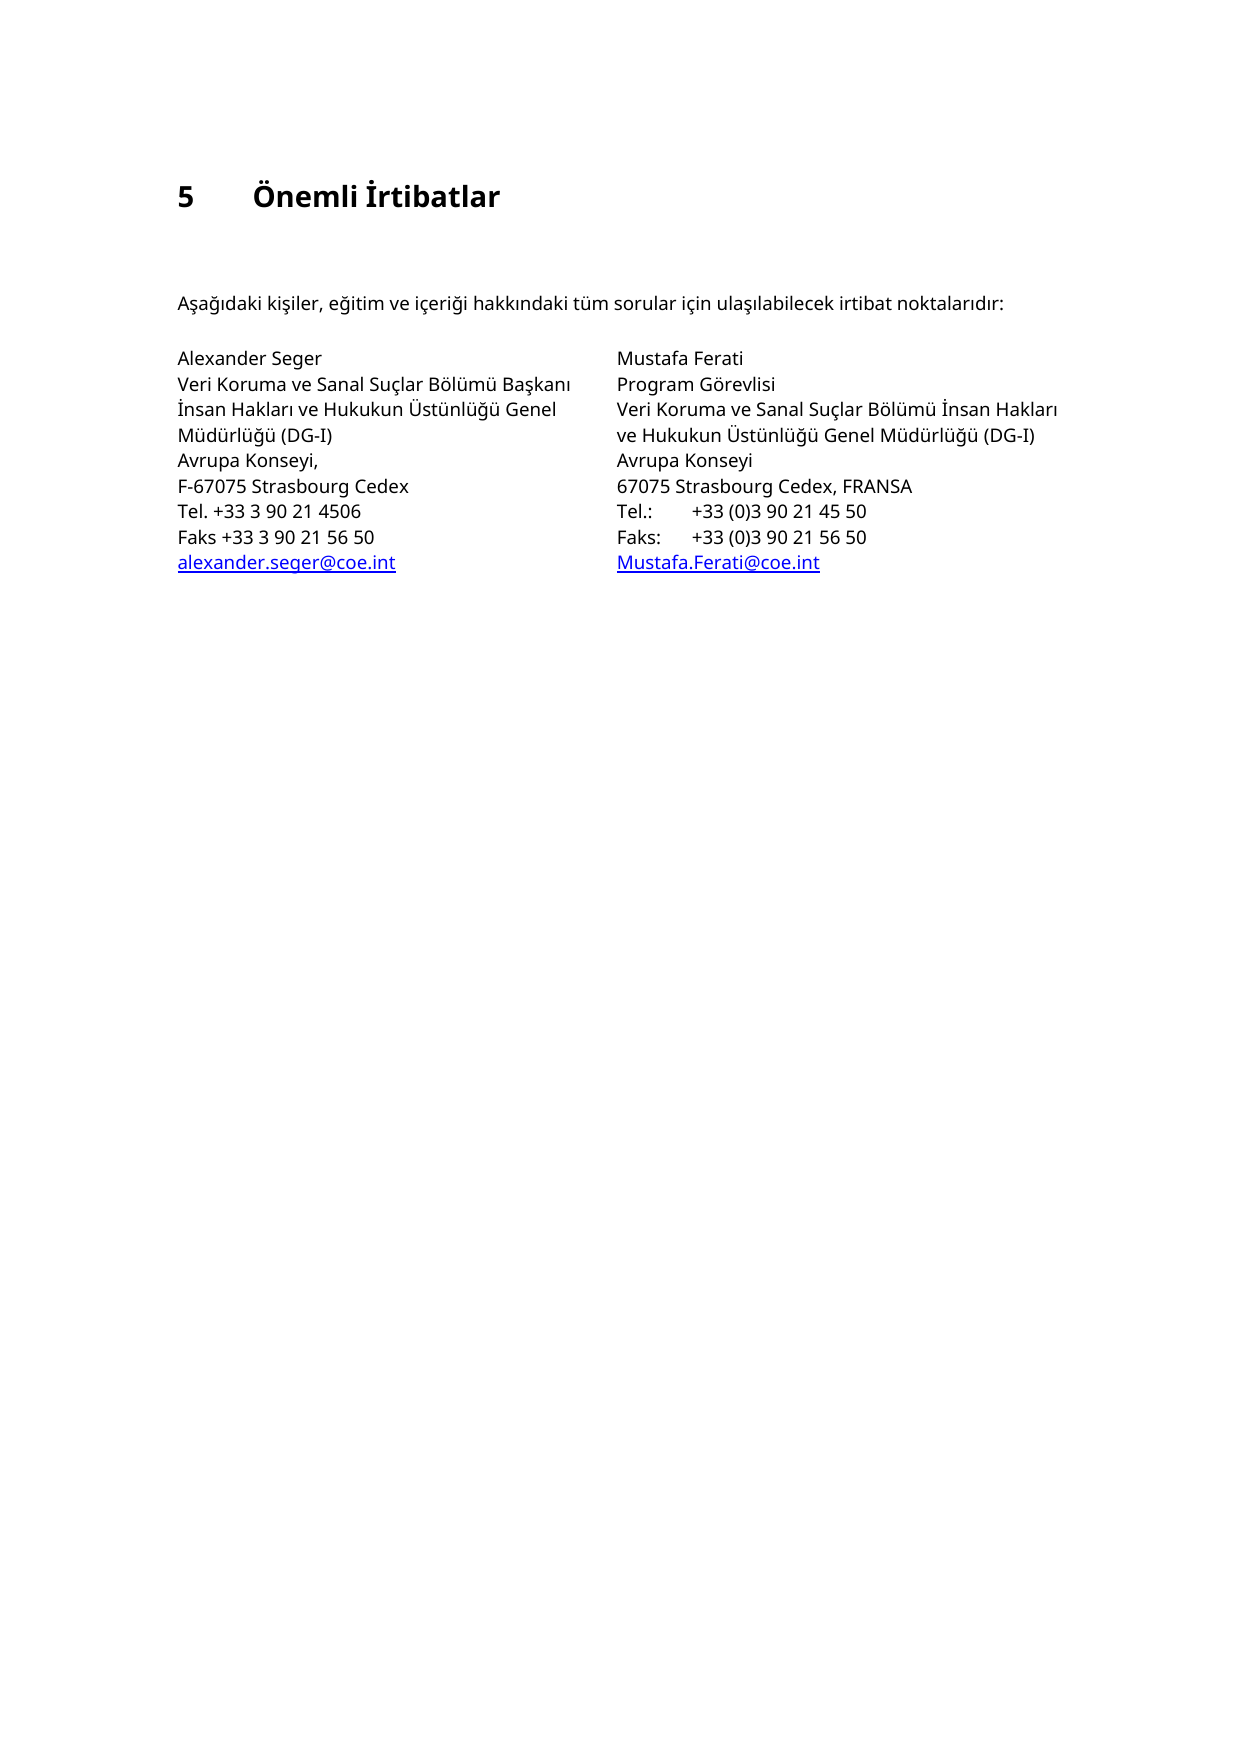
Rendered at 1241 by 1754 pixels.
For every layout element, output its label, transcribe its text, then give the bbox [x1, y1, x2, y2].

table_header Alexander Seger Veri Koruma ve Sanal Suçlar Bölümü Başkanı İnsan Hakları ve Hukukun Üstünlüğü Genel Müdürlüğü (DG-I) Avrupa Konseyi, F-67075 Strasbourg Cedex Tel. +33 3 90 21 4506 Faks +33 3 90 21 56 50 alexander.seger@coe.int [166, 345, 605, 575]
text Aşağıdaki kişiler, eğitim ve içeriği hakkındaki tüm sorular için ulaşılabilecek irtibat noktalarıdır: [177, 287, 1063, 316]
subtitle 5 Önemli İrtibatlar [177, 176, 1071, 216]
table_header Mustafa Ferati Program Görevlisi Veri Koruma ve Sanal Suçlar Bölümü İnsan Hakları ve Hukukun Üstünlüğü Genel Müdürlüğü (DG-I) Avrupa Konseyi 67075 Strasbourg Cedex, FRANSA Tel.: +33 (0)3 90 21 45 50 Faks: +33 (0)3 90 21 56 50 Mustafa.Ferati@coe.int [605, 345, 1074, 575]
